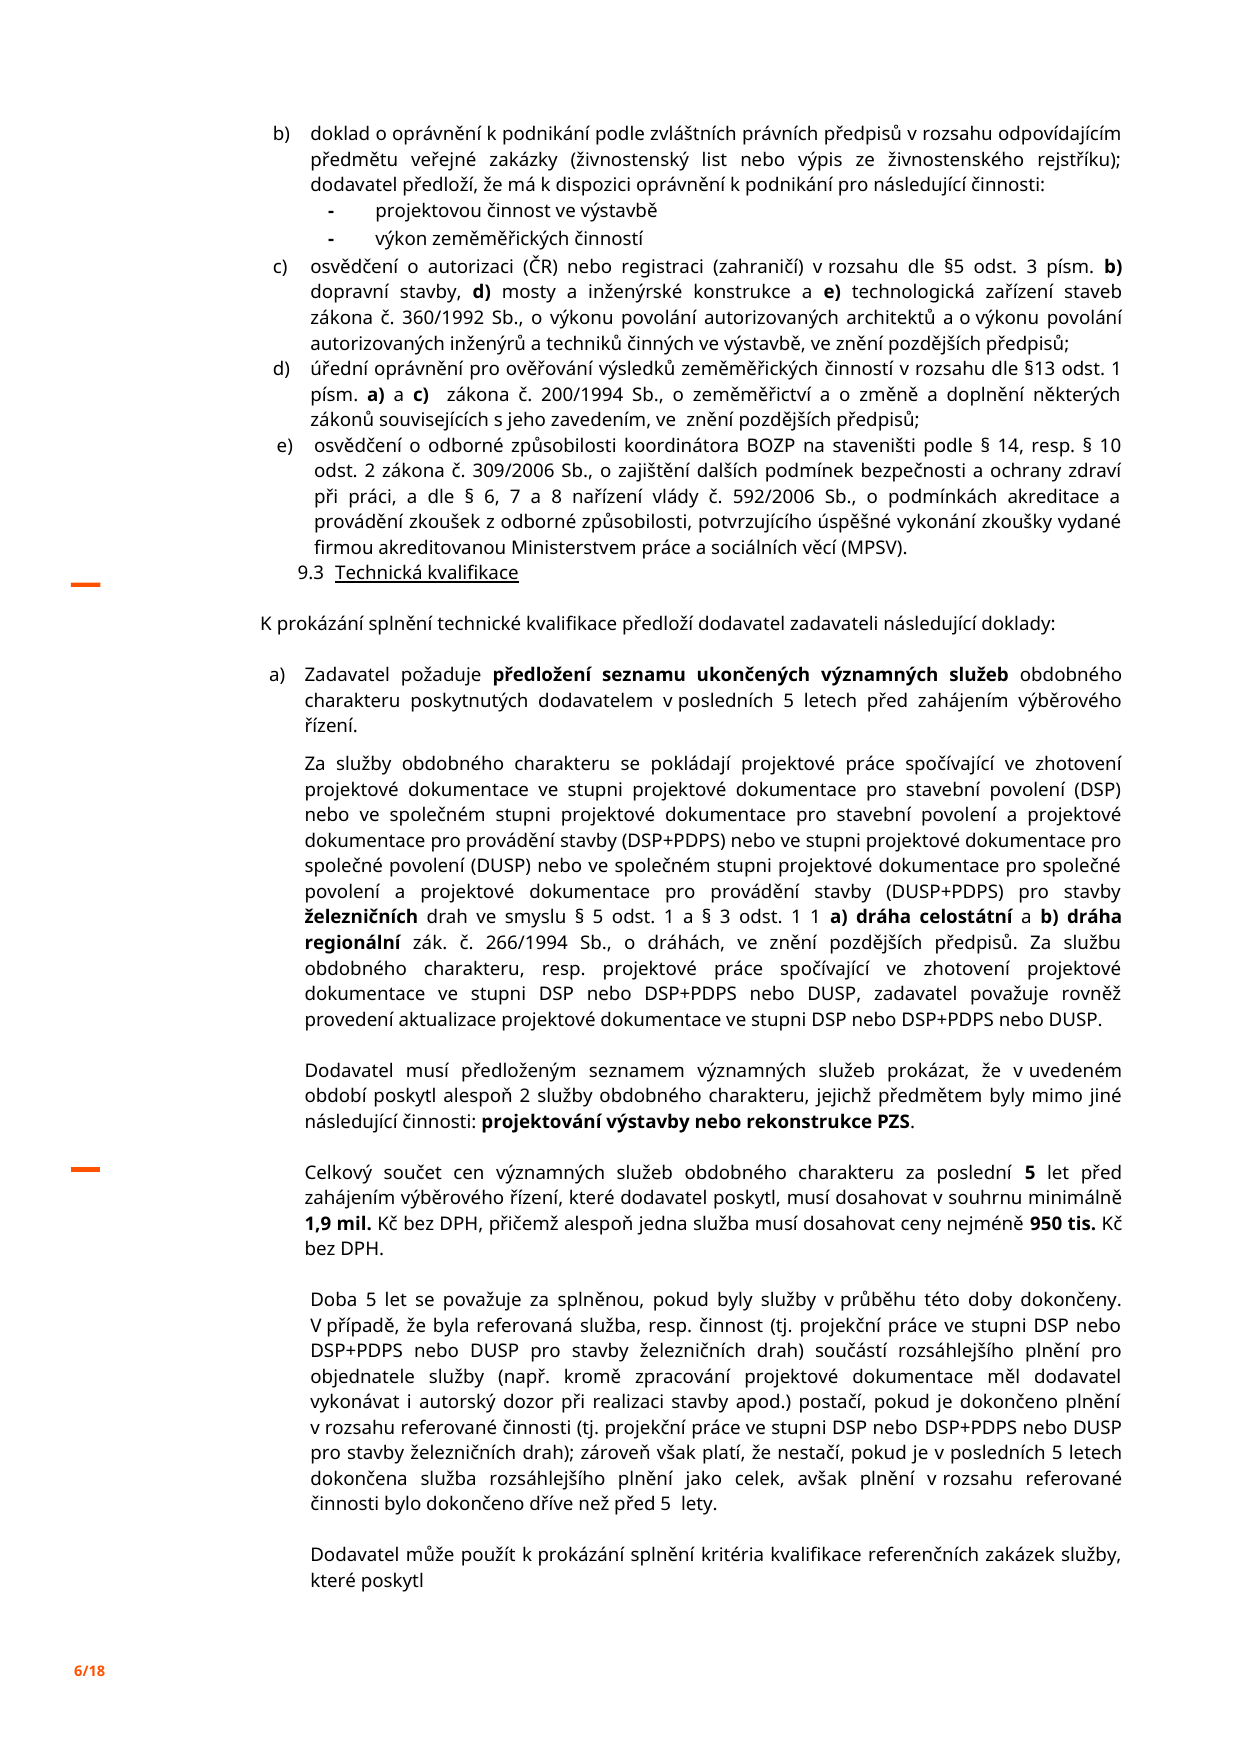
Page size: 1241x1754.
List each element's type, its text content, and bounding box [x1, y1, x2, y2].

text Za služby obdobného charakteru se pokládají projektové práce spočívající ve zhotovení projektové dokumentace ve stupni projektové dokumentace pro stavební povolení (DSP) nebo ve společném stupni projektové dokumentace pro stavební povolení a projektové dokumentace pro provádění stavby (DSP+PDPS) nebo ve stupni projektové dokumentace pro společné povolení (DUSP) nebo ve společném stupni projektové dokumentace pro společné povolení a projektové dokumentace pro provádění stavby (DUSP+PDPS) pro stavby železničních drah ve smyslu § 5 odst. 1 a § 3 odst. 1 1 a) dráha celostátní a b) dráha regionální zák. č. 266/1994 Sb., o dráhách, ve znění pozdějších předpisů. Za službu obdobného charakteru, resp. projektové práce spočívající ve zhotovení projektové dokumentace ve stupni DSP nebo DSP+PDPS nebo DUSP, zadavatel považuje rovněž provedení aktualizace projektové dokumentace ve stupni DSP nebo DSP+PDPS nebo DUSP. [304, 751, 1122, 1031]
list osvědčení o autorizaci (ČR) nebo registraci (zahraničí) v rozsahu dle §5 odst. 3 písm. b) dopravní stavby, d) mosty a inženýrské konstrukce a e) technologická zařízení staveb zákona č. 360/1992 Sb., o výkonu povolání autorizovaných architektů a o výkonu povolání autorizovaných inženýrů a techniků činných ve výstavbě, ve znění pozdějších předpisů; [273, 253, 1122, 355]
list Zadavatel požaduje předložení seznamu ukončených významných služeb obdobného charakteru poskytnutých dodavatelem v posledních 5 letech před zahájením výběrového řízení. [269, 662, 1122, 738]
text výkon zeměměřických činností [328, 225, 1122, 251]
text Dodavatel může použít k prokázání splnění kritéria kvalifikace referenčních zakázek služby, které poskytl [310, 1542, 1122, 1593]
text Dodavatel musí předloženým seznamem významných služeb prokázat, že v uvedeném období poskytl alespoň 2 služby obdobného charakteru, jejichž předmětem byly mimo jiné následující činnosti: projektování výstavby nebo rekonstrukce PZS. [304, 1057, 1122, 1133]
list doklad o oprávnění k podnikání podle zvláštních právních předpisů v rozsahu odpovídajícím předmětu veřejné zakázky (živnostenský list nebo výpis ze živnostenského rejstříku); dodavatel předloží, že má k dispozici oprávnění k podnikání pro následující činnosti: [273, 121, 1122, 197]
text Celkový součet cen významných služeb obdobného charakteru za poslední 5 let před zahájením výběrového řízení, které dodavatel poskytl, musí dosahovat v souhrnu minimálně 1,9 mil. Kč bez DPH, přičemž alespoň jedna služba musí dosahovat ceny nejméně 950 tis. Kč bez DPH. [304, 1159, 1122, 1261]
list úřední oprávnění pro ověřování výsledků zeměměřických činností v rozsahu dle §13 odst. 1 písm. a) a c) zákona č. 200/1994 Sb., o zeměměřictví a o změně a doplnění některých zákonů souvisejících s jeho zavedením, ve znění pozdějších předpisů; [273, 355, 1122, 432]
list osvědčení o odborné způsobilosti koordinátora BOZP na staveništi podle § 14, resp. § 10 odst. 2 zákona č. 309/2006 Sb., o zajištění dalších podmínek bezpečnosti a ochrany zdraví při práci, a dle § 6, 7 a 8 nařízení vlády č. 592/2006 Sb., o podmínkách akreditace a provádění zkoušek z odborné způsobilosti, potvrzujícího úspěšné vykonání zkoušky vydané firmou akreditovanou Ministerstvem práce a sociálních věcí (MPSV). [276, 432, 1122, 559]
text K prokázání splnění technické kvalifikace předloží dodavatel zadavateli následující doklady: [260, 611, 1122, 636]
text Doba 5 let se považuje za splněnou, pokud byly služby v průběhu této doby dokončeny. V případě, že byla referovaná služba, resp. činnost (tj. projekční práce ve stupni DSP nebo DSP+PDPS nebo DUSP pro stavby železničních drah) součástí rozsáhlejšího plnění pro objednatele služby (např. kromě zpracování projektové dokumentace měl dodavatel vykonávat i autorský dozor při realizaci stavby apod.) postačí, pokud je dokončeno plnění v rozsahu referované činnosti (tj. projekční práce ve stupni DSP nebo DSP+PDPS nebo DUSP pro stavby železničních drah); zároveň však platí, že nestačí, pokud je v posledních 5 letech dokončena služba rozsáhlejšího plnění jako celek, avšak plnění v rozsahu referované činnosti bylo dokončeno dříve než před 5 lety. [310, 1287, 1122, 1516]
text projektovou činnost ve výstavbě [328, 197, 1122, 223]
list Technická kvalifikace [297, 559, 1122, 585]
